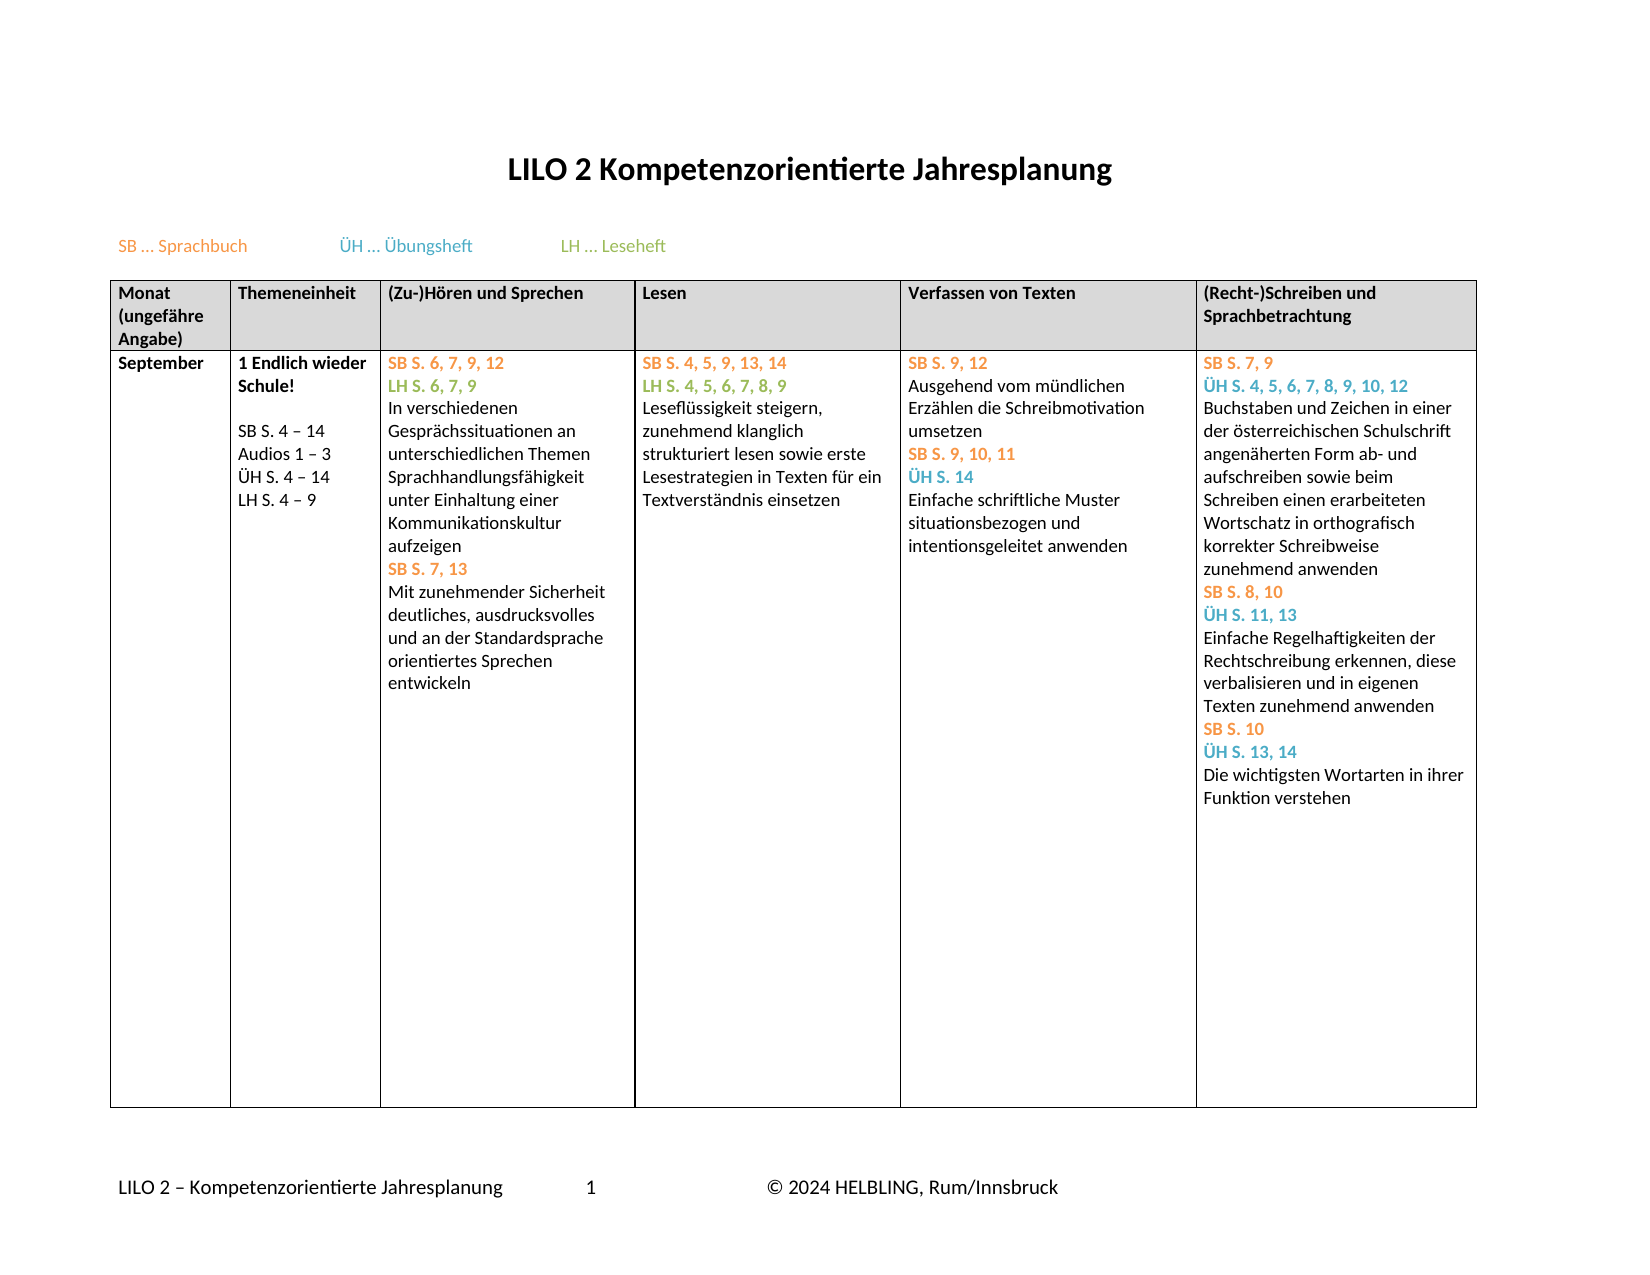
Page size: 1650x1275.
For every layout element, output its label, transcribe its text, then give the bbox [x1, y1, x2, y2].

table_header Lesen [636, 281, 900, 350]
table_header Verfassen von Texten [901, 281, 1196, 350]
text LILO 2 Kompetenzorientierte Jahresplanung [118, 148, 1502, 188]
table_cell SB S. 6, 7, 9, 12 LH S. 6, 7, 9 In verschiedenen Gesprächssituationen an unterschiedlichen Themen Sprachhandlungsfähigkeit unter Einhaltung einer Kommunikationskultur aufzeigen SB S. 7, 13 Mit zunehmender Sicherheit deutliches, ausdrucksvolles und an der Standardsprache orientiertes Sprechen entwickeln [381, 351, 634, 1107]
table_cell SB S. 7, 9 ÜH S. 4, 5, 6, 7, 8, 9, 10, 12 Buchstaben und Zeichen in einer der österreichischen Schulschrift angenäherten Form ab- und aufschreiben sowie beim Schreiben einen erarbeiteten Wortschatz in orthografisch korrekter Schreibweise zunehmend anwenden SB S. 8, 10 ÜH S. 11, 13 Einfache Regelhaftigkeiten der Rechtschreibung erkennen, diese verbalisieren und in eigenen Texten zunehmend anwenden SB S. 10 ÜH S. 13, 14 Die wichtigsten Wortarten in ihrer Funktion verstehen [1197, 351, 1476, 1107]
table_cell SB S. 4, 5, 9, 13, 14 LH S. 4, 5, 6, 7, 8, 9 Leseflüssigkeit steigern, zunehmend klanglich strukturiert lesen sowie erste Lesestrategien in Texten für ein Textverständnis einsetzen [636, 351, 900, 1107]
table_header (Zu-)Hören und Sprechen [381, 281, 634, 350]
table_cell 1 Endlich wieder Schule! SB S. 4 – 14 Audios 1 – 3 ÜH S. 4 – 14 LH S. 4 – 9 [231, 351, 380, 1107]
table_cell September [111, 351, 230, 1107]
table_header (Recht-)Schreiben und Sprachbetrachtung [1197, 281, 1476, 350]
text SB … Sprachbuch ÜH … Übungsheft LH … Leseheft [118, 234, 1502, 257]
table_header Themeneinheit [231, 281, 380, 350]
table_cell SB S. 9, 12 Ausgehend vom mündlichen Erzählen die Schreibmotivation umsetzen SB S. 9, 10, 11 ÜH S. 14 Einfache schriftliche Muster situationsbezogen und intentionsgeleitet anwenden [901, 351, 1196, 1107]
table_header Monat (ungefähre Angabe) [111, 281, 230, 350]
